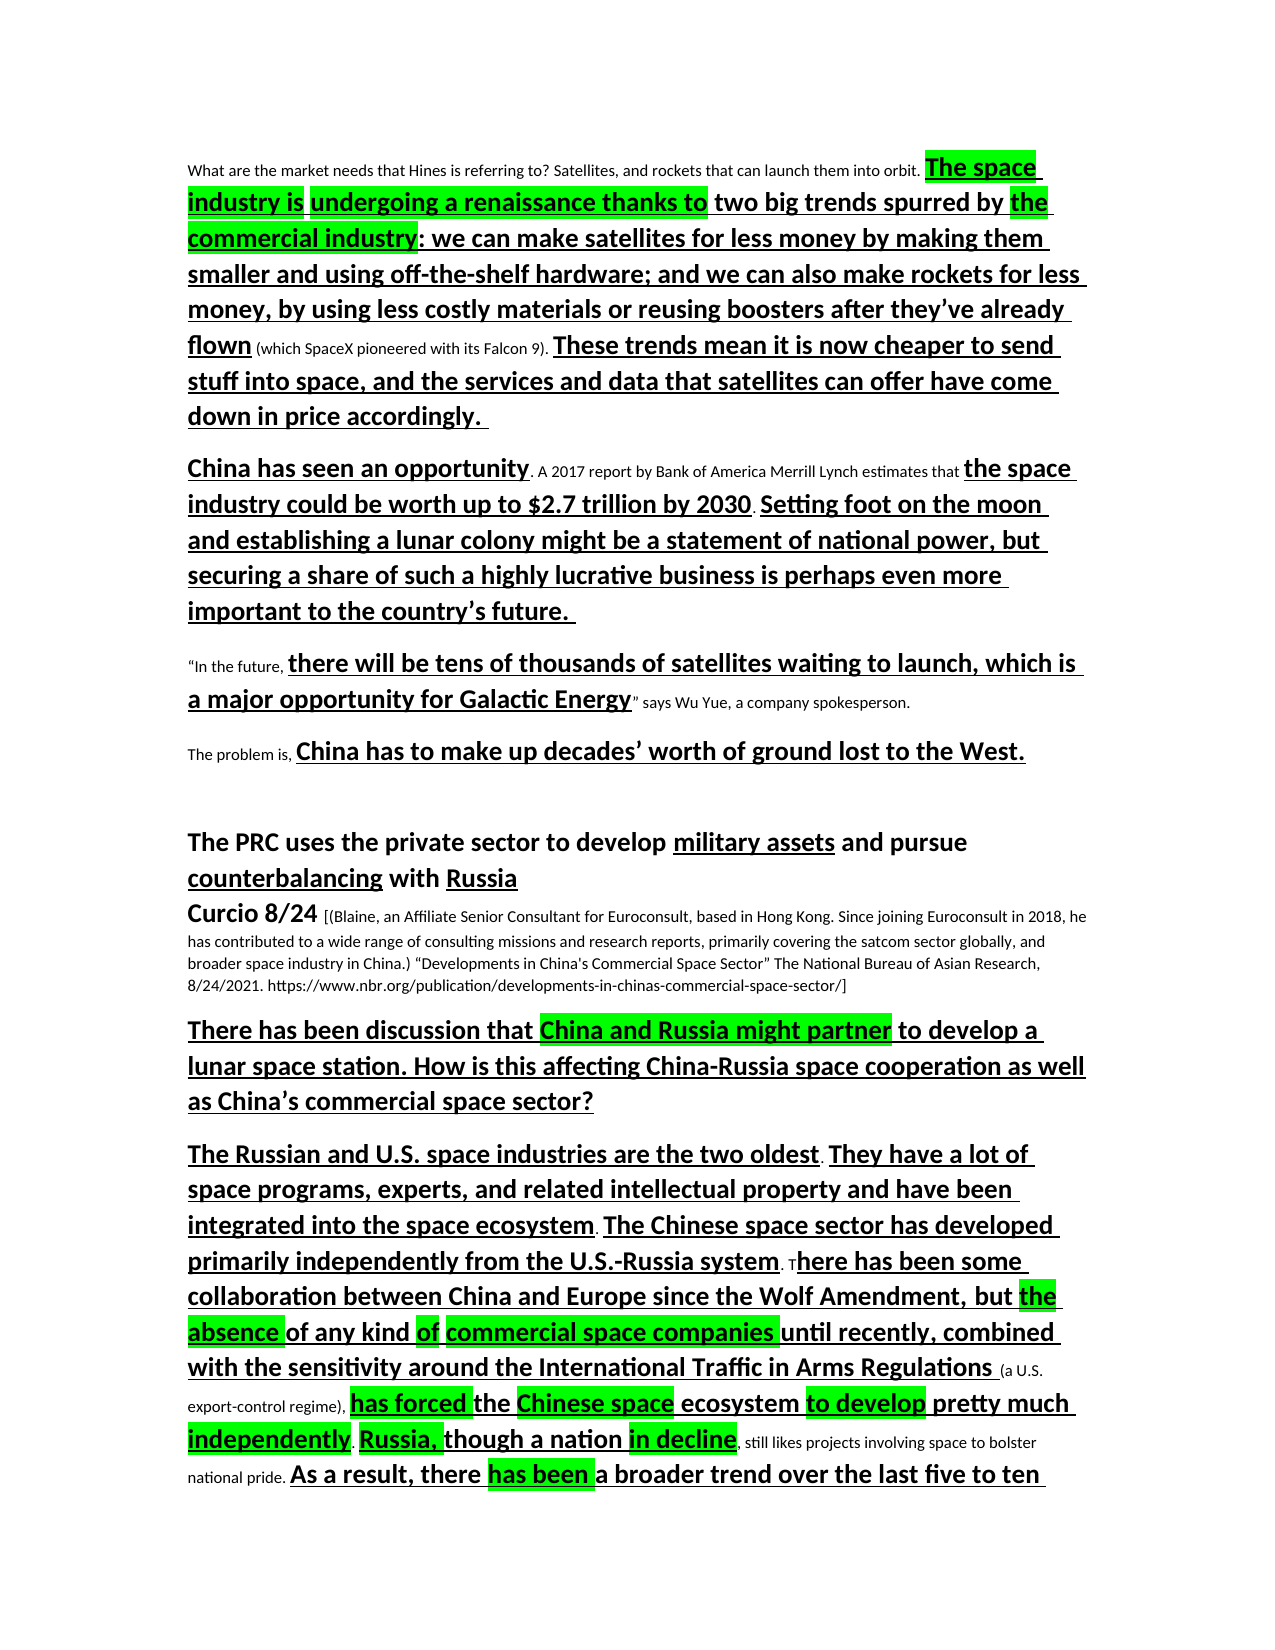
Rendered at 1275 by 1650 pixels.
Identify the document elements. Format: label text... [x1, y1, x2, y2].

text “In the future, there will be tens of thousands of satellites waiting to launch, which is a major opportunity for Galactic Energy” says Wu Yue, a company spokesperson. [187, 646, 1087, 715]
text Curcio 8/24 [(Blaine, an Affiliate Senior Consultant for Euroconsult, based in Hong Kong. Since joining Euroconsult in 2018, he has contributed to a wide range of consulting missions and research reports, primarily covering the satcom sector globally, and broader space industry in China.) “Developments in China's Commercial Space Sector” The National Bureau of Asian Research, 8/24/2021. https://www.nbr.org/publication/developments-in-chinas-commercial-space-sector/] [187, 896, 1087, 995]
text What are the market needs that Hines is referring to? Satellites, and rockets that can launch them into orbit. The space industry is undergoing a renaissance thanks to two big trends spurred by the commercial industry: we can make satellites for less money by making them smaller and using off-the-shelf hardware; and we can also make rockets for less money, by using less costly materials or reusing boosters after they’ve already flown (which SpaceX pioneered with its Falcon 9). These trends mean it is now cheaper to send stuff into space, and the services and data that satellites can offer have come down in price accordingly. [187, 286, 1087, 432]
subtitle The PRC uses the private sector to develop military assets and pursue counterbalancing with Russia [187, 825, 1087, 894]
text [187, 1137, 1087, 1491]
text The problem is, China has to make up decades’ worth of ground lost to the West. [187, 734, 1087, 767]
text There has been discussion that China and Russia might partner to develop a lunar space station. How is this affecting China-Russia space cooperation as well as China’s commercial space sector? [187, 1013, 1087, 1118]
text What are the market needs that Hines is referring to? Satellites, and rockets that can launch them into orbit. The space industry is undergoing a renaissance thanks to two big trends spurred by the commercial industry: we can make satellites for less money by making them smaller and using off-the-shelf hardware; and we can also make rockets for less money, by using less costly materials or reusing boosters after they’ve already flown (which SpaceX pioneered with its Falcon 9). These trends mean it is now cheaper to send stuff into space, and the services and data that satellites can offer have come down in price accordingly. [187, 150, 1087, 285]
text China has seen an opportunity. A 2017 report by Bank of America Merrill Lynch estimates that the space industry could be worth up to $2.7 trillion by 2030. Setting foot on the moon and establishing a lunar colony might be a statement of national power, but securing a share of such a highly lucrative business is perhaps even more important to the country’s future. [187, 452, 1087, 627]
